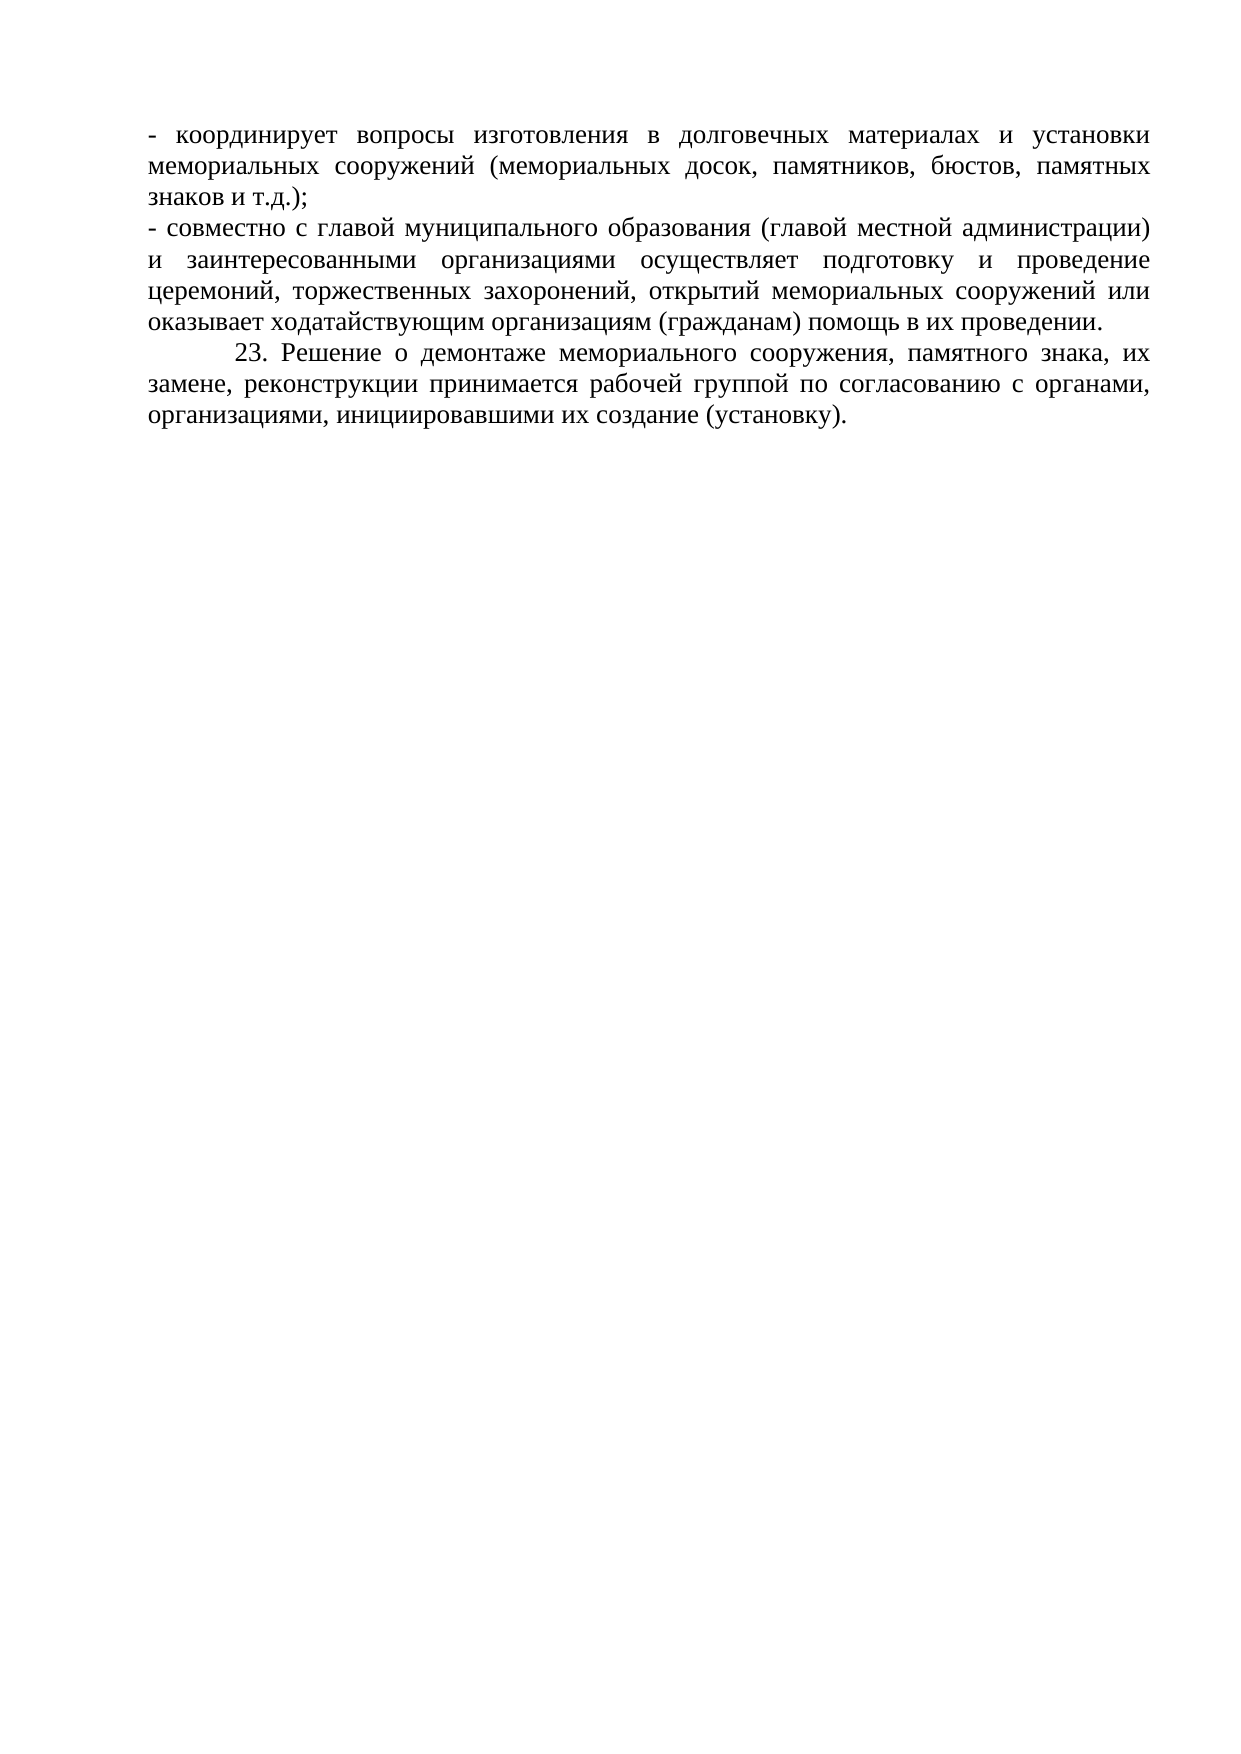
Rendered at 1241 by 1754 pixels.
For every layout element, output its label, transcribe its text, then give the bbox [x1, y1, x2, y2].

text 23. Решение о демонтаже мемориального сооружения, памятного знака, их замене, реконструкции принимается рабочей группой по согласованию с органами, организациями, инициировавшими их создание (установку). [148, 336, 1152, 429]
text - координирует вопросы изготовления в долговечных материалах и установки мемориальных сооружений (мемориальных досок, памятников, бюстов, памятных знаков и т.д.); [148, 118, 1152, 212]
text - совместно с главой муниципального образования (главой местной администрации) и заинтересованными организациями осуществляет подготовку и проведение церемоний, торжественных захоронений, открытий мемориальных сооружений или оказывает ходатайствующим организациям (гражданам) помощь в их проведении. [148, 212, 1152, 336]
